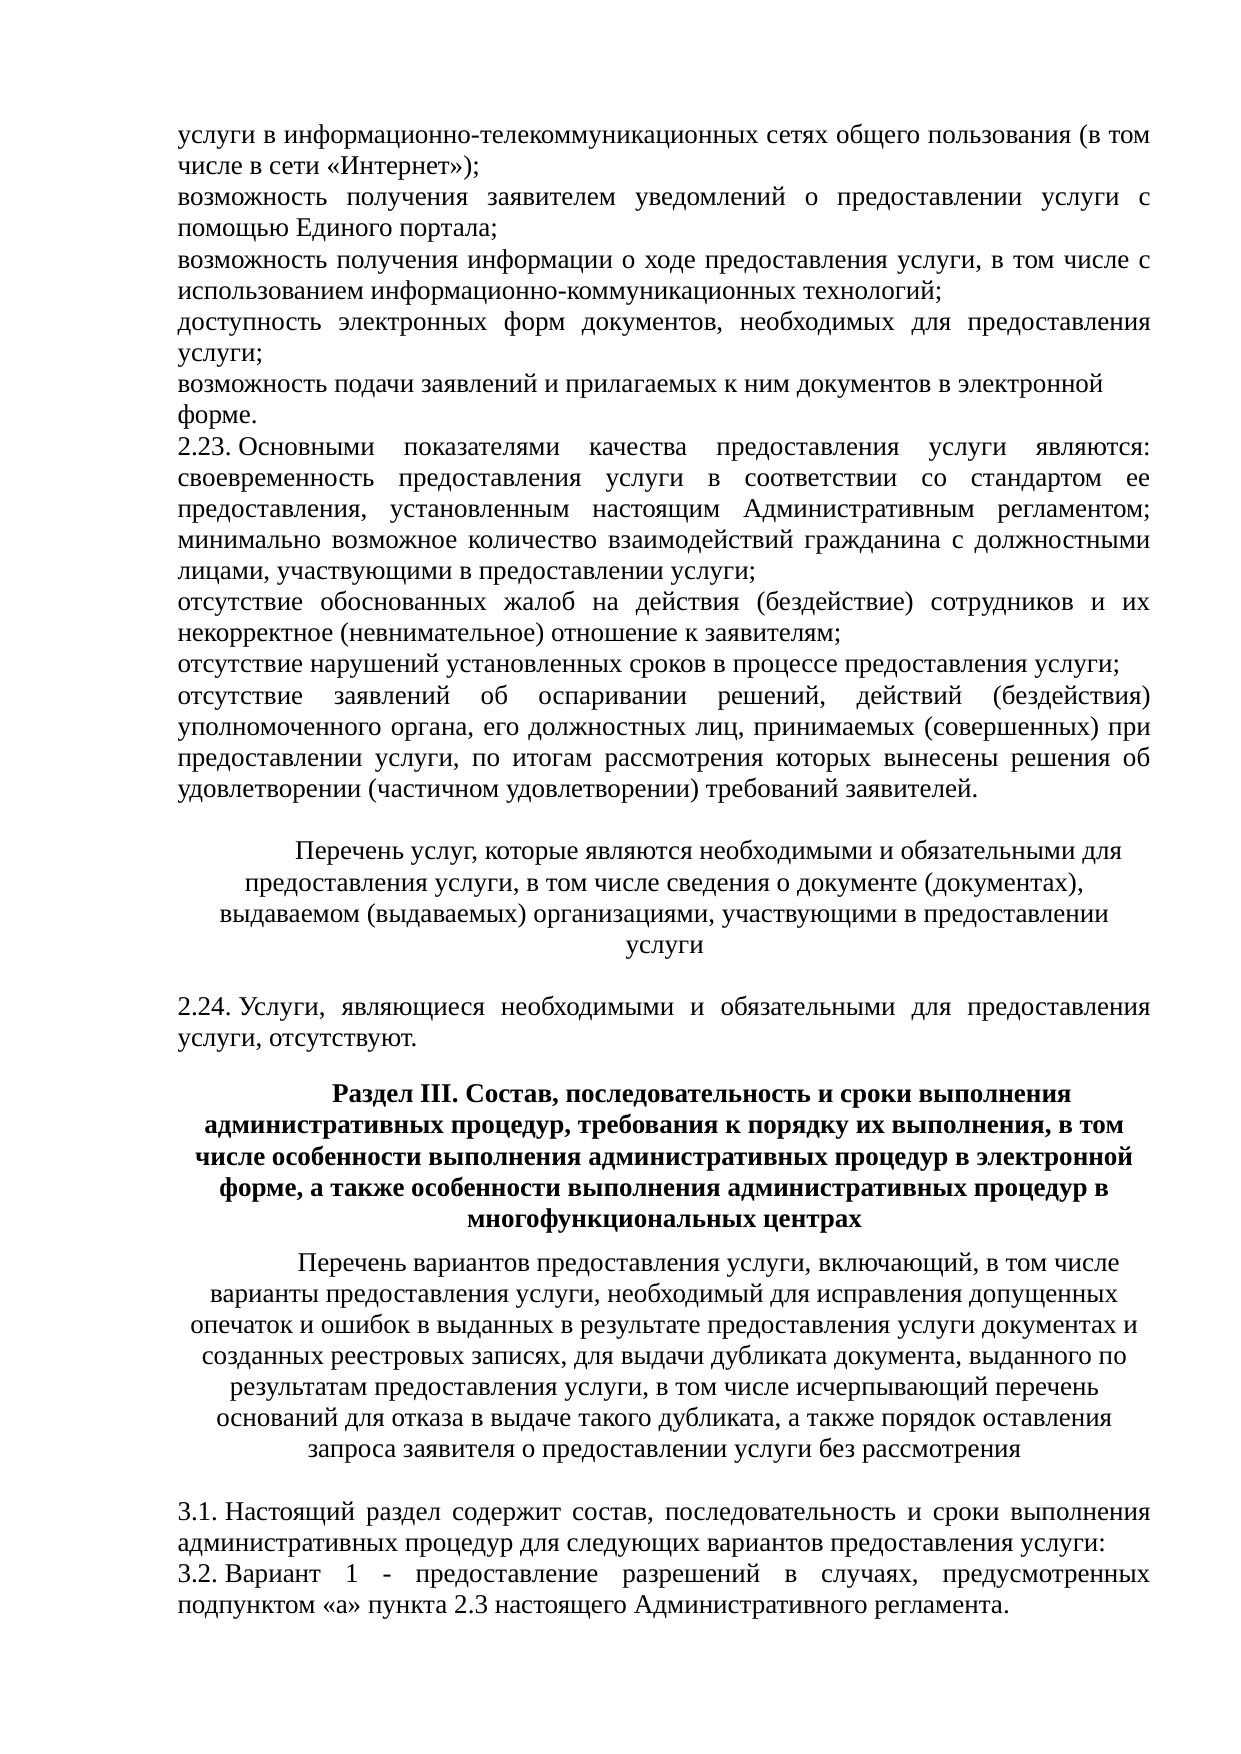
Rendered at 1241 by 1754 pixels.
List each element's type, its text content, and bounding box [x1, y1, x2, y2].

text возможность получения информации о ходе предоставления услуги, в том числе с использованием информационно-коммуникационных технологий; [177, 243, 1152, 305]
text Перечень услуг, которые являются необходимыми и обязательными для предоставления услуги, в том числе сведения о документе (документах), выдаваемом (выдаваемых) организациями, участвующими в предоставлении услуги [177, 834, 1152, 959]
text отсутствие обоснованных жалоб на действия (бездействие) сотрудников и их некорректное (невнимательное) отношение к заявителям; [177, 585, 1152, 648]
text возможность подачи заявлений и прилагаемых к ним документов в электронной форме. [177, 367, 1152, 429]
text Раздел III. Состав, последовательность и сроки выполнения административных процедур, требования к порядку их выполнения, в том числе особенности выполнения административных процедур в электронной форме, а также особенности выполнения административных процедур в многофункциональных центрах [177, 1077, 1152, 1233]
text 2.23. Основными показателями качества предоставления услуги являются: своевременность предоставления услуги в соответствии со стандартом ее предоставления, установленным настоящим Административным регламентом; минимально возможное количество взаимодействий гражданина с должностными лицами, участвующими в предоставлении услуги; [177, 429, 1152, 585]
text доступность электронных форм документов, необходимых для предоставления услуги; [177, 305, 1152, 367]
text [177, 118, 1152, 180]
text отсутствие заявлений об оспаривании решений, действий (бездействия) уполномоченного органа, его должностных лиц, принимаемых (совершенных) при предоставлении услуги, по итогам рассмотрения которых вынесены решения об удовлетворении (частичном удовлетворении) требований заявителей. [177, 679, 1152, 803]
text возможность получения заявителем уведомлений о предоставлении услуги с помощью Единого портала; [177, 180, 1152, 243]
text 2.24. Услуги, являющиеся необходимыми и обязательными для предоставления услуги, отсутствуют. [177, 990, 1152, 1052]
text 3.1. Настоящий раздел содержит состав, последовательность и сроки выполнения административных процедур для следующих вариантов предоставления услуги: [177, 1495, 1152, 1557]
text Перечень вариантов предоставления услуги, включающий, в том числе варианты предоставления услуги, необходимый для исправления допущенных опечаток и ошибок в выданных в результате предоставления услуги документах и созданных реестровых записях, для выдачи дубликата документа, выданного по результатам предоставления услуги, в том числе исчерпывающий перечень оснований для отказа в выдаче такого дубликата, а также порядок оставления запроса заявителя о предоставлении услуги без рассмотрения [177, 1246, 1152, 1464]
text 3.2. Вариант 1 - предоставление разрешений в случаях, предусмотренных подпунктом «а» пункта 2.3 настоящего Административного регламента. [177, 1557, 1152, 1619]
text отсутствие нарушений установленных сроков в процессе предоставления услуги; [177, 648, 1152, 679]
